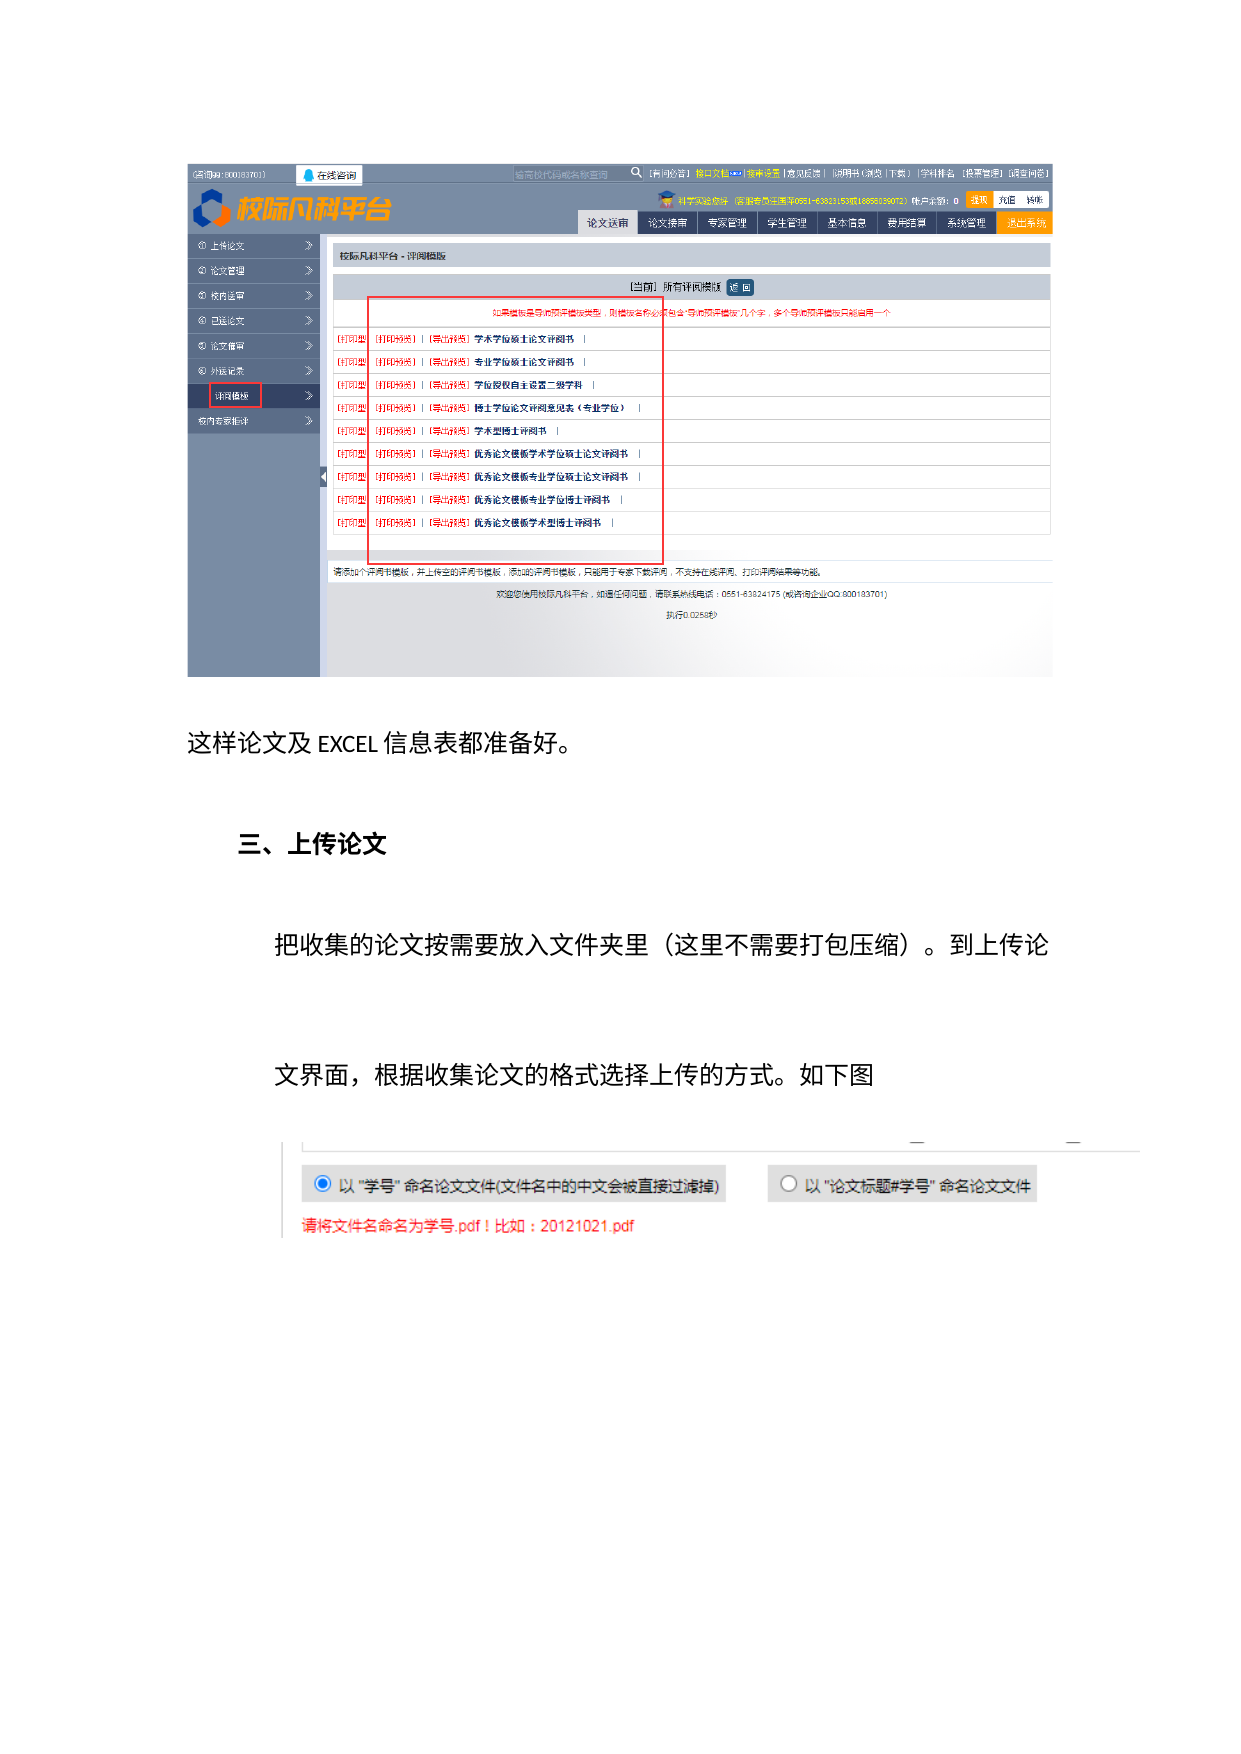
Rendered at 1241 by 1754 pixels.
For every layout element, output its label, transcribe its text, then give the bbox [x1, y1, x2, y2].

list 把收集的论文按需要放入文件夹里（这里不需要打包压缩）。到上传论文界面，根据收集论文的格式选择上传的方式。如下图 [274, 911, 1053, 1106]
text 这样论文及EXCEL信息表都准备好。 [187, 709, 1053, 774]
picture [187, 162, 1053, 677]
picture [274, 1142, 1140, 1238]
list 三、上传论文 [187, 810, 1053, 875]
